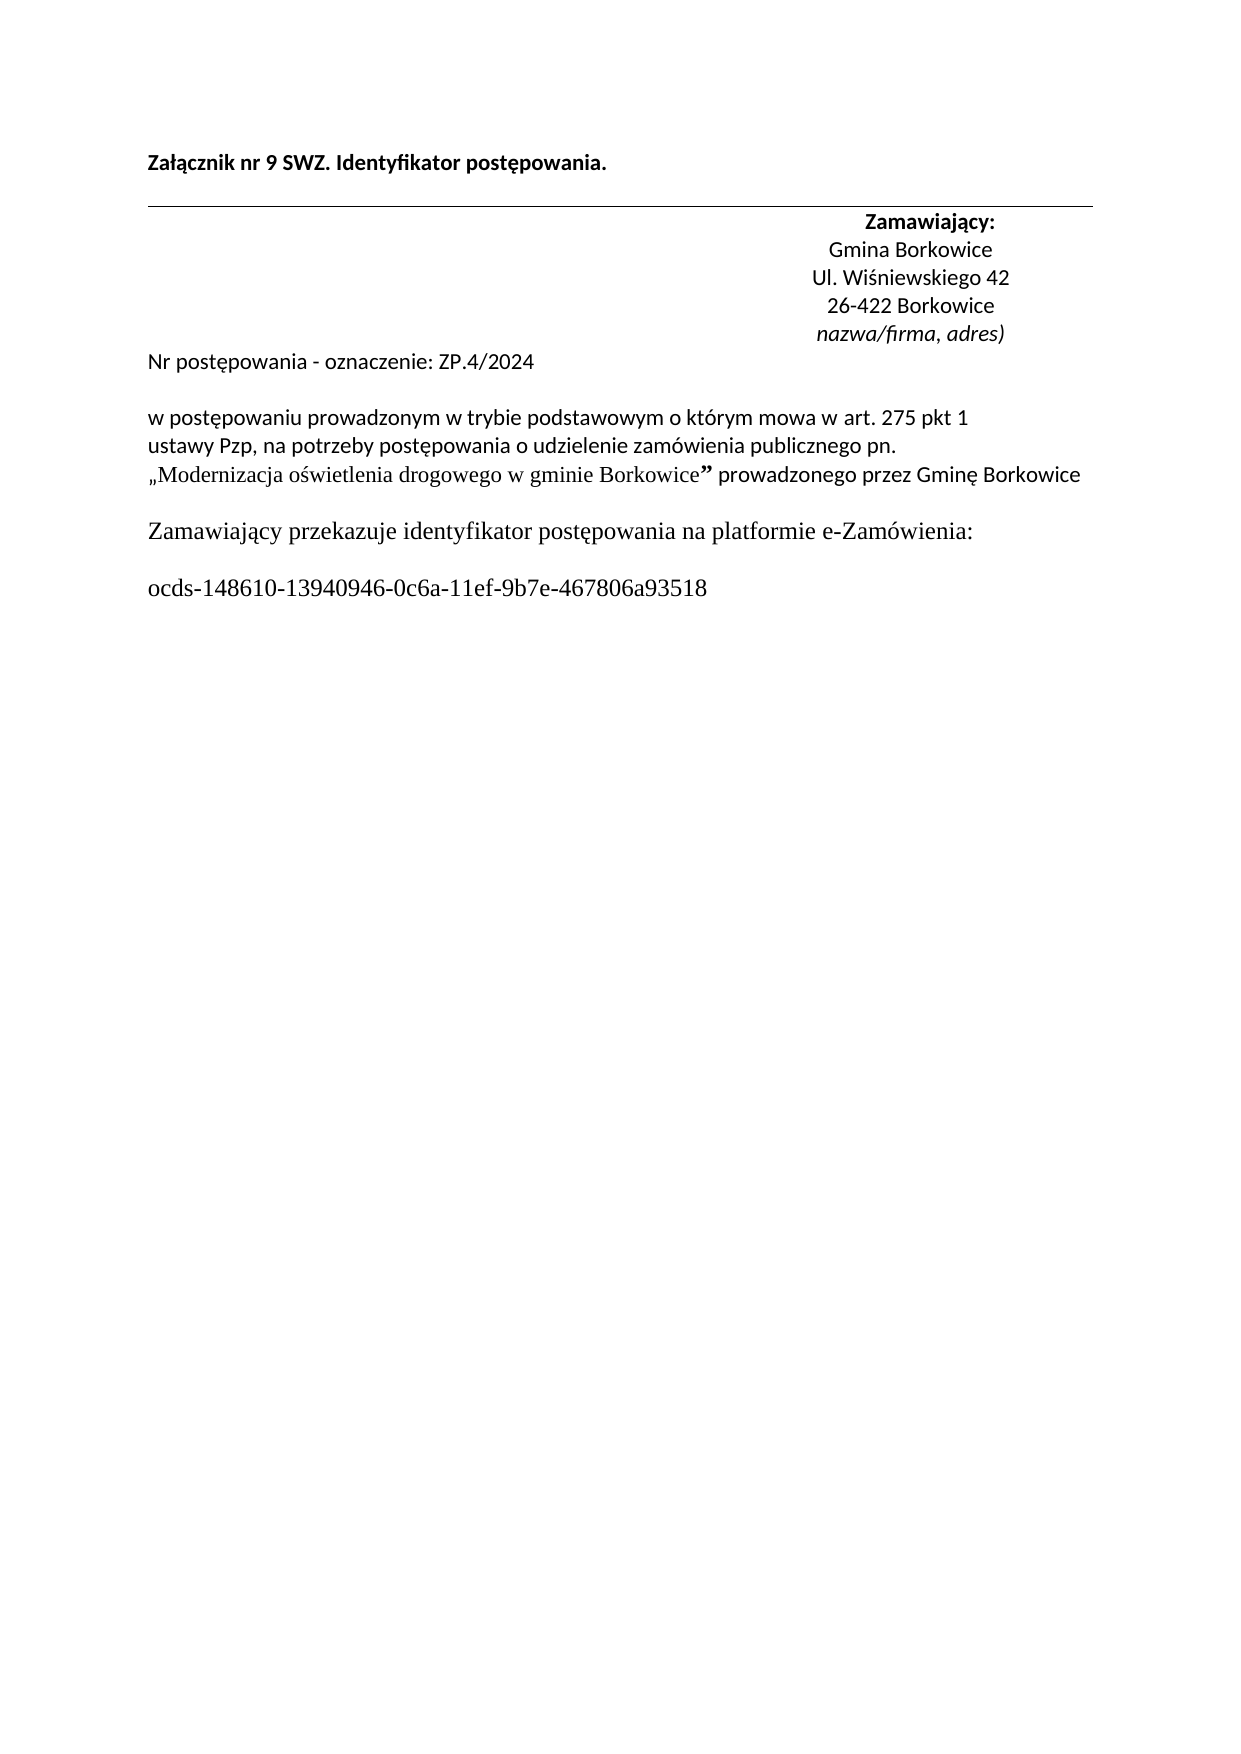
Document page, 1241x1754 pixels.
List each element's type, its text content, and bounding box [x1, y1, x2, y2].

text Ul. Wiśniewskiego 42 [729, 263, 1093, 291]
text Nr postępowania - oznaczenie: ZP.4/2024 [148, 347, 1093, 375]
text ocds-148610-13940946-0c6a-11ef-9b7e-467806a93518 [148, 573, 1093, 602]
text ustawy Pzp, na potrzeby postępowania o udzielenie zamówienia publicznego pn. [148, 431, 1093, 459]
text Zamawiający: [694, 207, 1093, 235]
text 26-422 Borkowice [729, 291, 1093, 319]
text Gmina Borkowice [729, 235, 1093, 263]
text Zamawiający przekazuje identyfikator postępowania na platformie e-Zamówienia: [148, 516, 1093, 545]
text nazwa/firma, adres) [729, 319, 1093, 347]
text w postępowaniu prowadzonym w trybie podstawowym o którym mowa w art. 275 pkt 1 [148, 403, 1093, 431]
text „Modernizacja oświetlenia drogowego w gminie Borkowice” prowadzonego przez Gminę Borkowice [148, 459, 1093, 488]
text Załącznik nr 9 SWZ. Identyfikator postępowania. [148, 148, 1093, 176]
